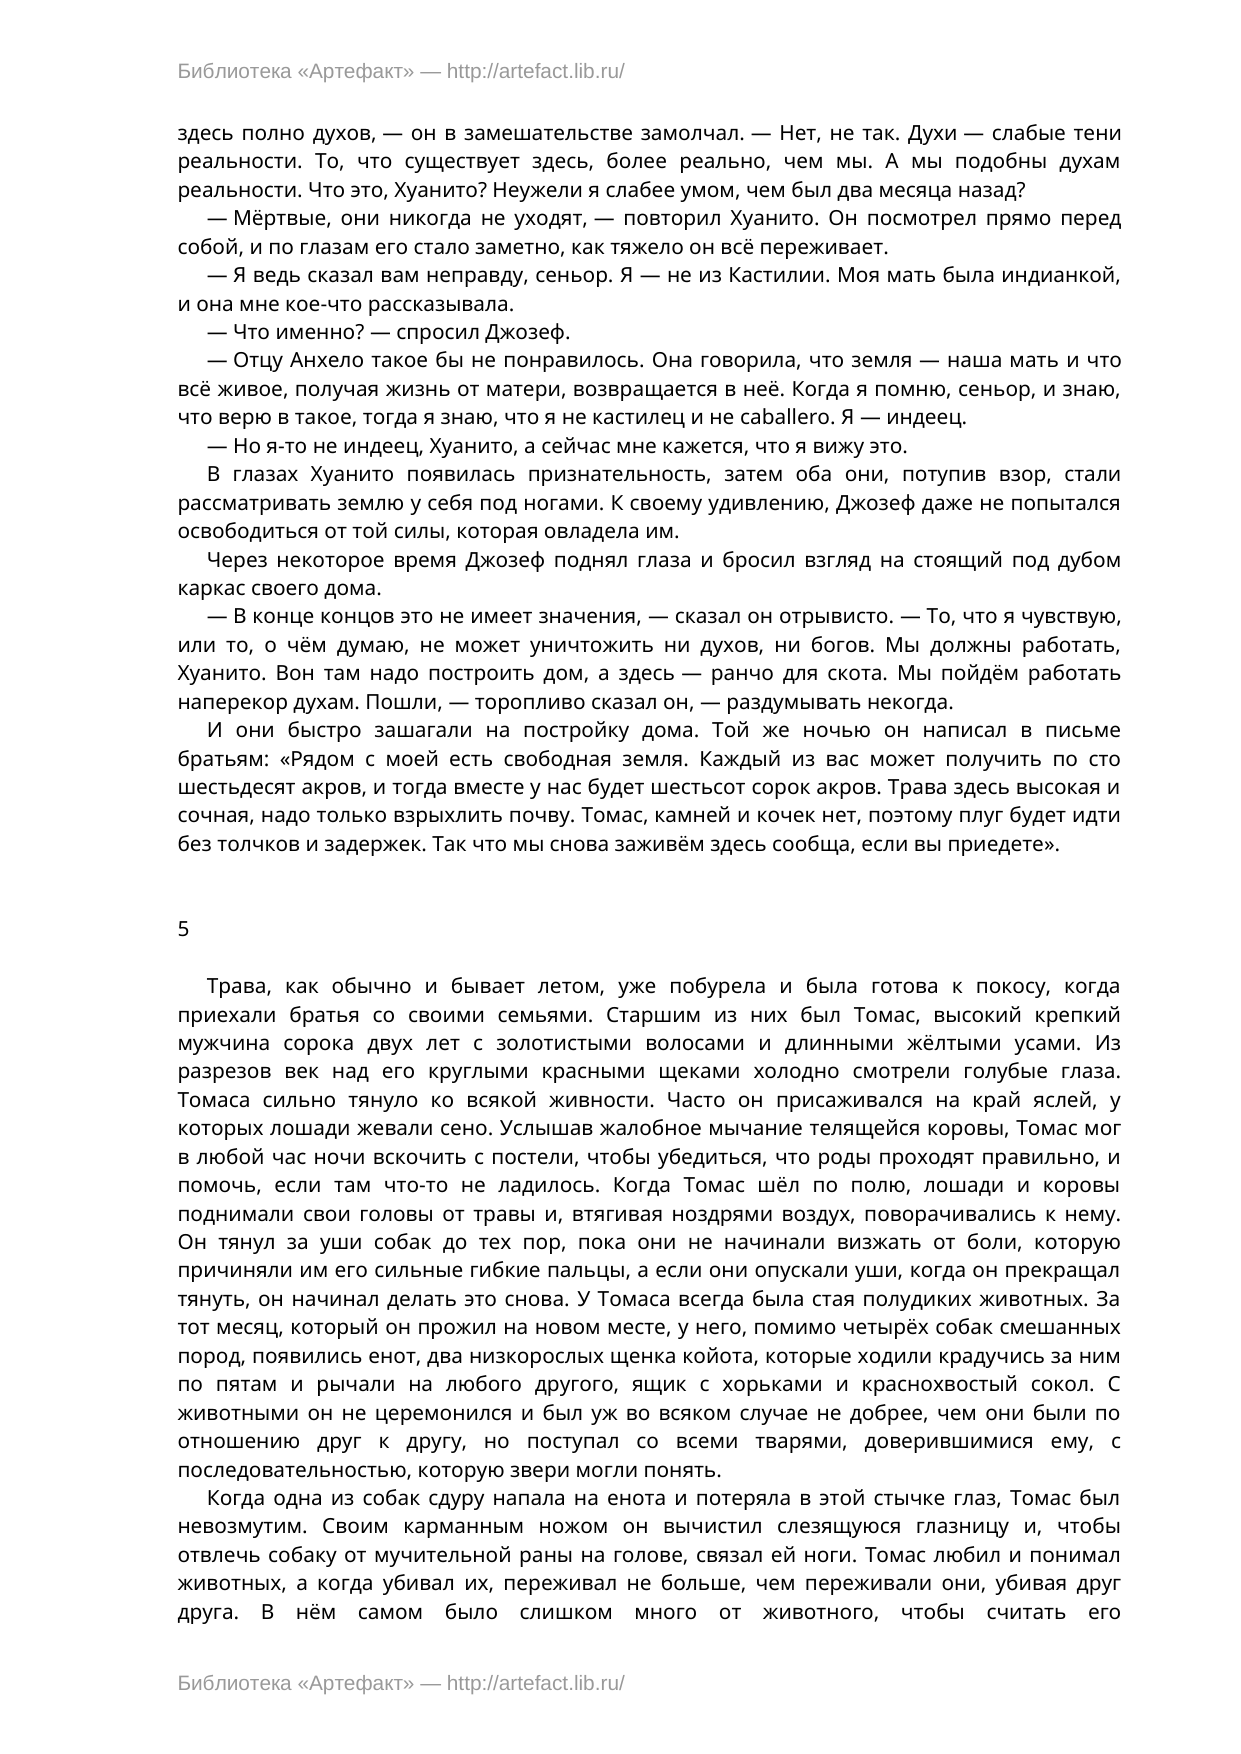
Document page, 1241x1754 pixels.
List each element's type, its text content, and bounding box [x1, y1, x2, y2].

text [177, 1483, 1122, 1625]
subtitle 5 [177, 914, 1122, 943]
text — Мёртвые, они никогда не уходят, — повторил Хуанито. Он посмотрел прямо перед собой, и по глазам его стало заметно, как тяжело он всё переживает. [177, 203, 1122, 260]
text Через некоторое время Джозеф поднял глаза и бросил взгляд на стоящий под дубом каркас своего дома. [177, 545, 1122, 602]
text — В конце концов это не имеет значения, — сказал он отрывисто. — То, что я чувствую, или то, о чём думаю, не может уничтожить ни духов, ни богов. Мы должны работать, Хуанито. Вон там надо построить дом, а здесь — ранчо для скота. Мы пойдём работать наперекор духам. Пошли, — торопливо сказал он, — раздумывать некогда. [177, 602, 1122, 715]
text И они быстро зашагали на постройку дома. Той же ночью он написал в письме братьям: «Рядом с моей есть свободная земля. Каждый из вас может получить по сто шестьдесят акров, и тогда вместе у нас будет шестьсот сорок акров. Трава здесь высокая и сочная, надо только взрыхлить почву. Томас, камней и кочек нет, поэтому плуг будет идти без толчков и задержек. Так что мы снова заживём здесь сообща, если вы приедете». [177, 715, 1122, 857]
text Трава, как обычно и бывает летом, уже побурела и была готова к покосу, когда приехали братья со своими семьями. Старшим из них был Томас, высокий крепкий мужчина сорока двух лет с золотистыми волосами и длинными жёлтыми усами. Из разрезов век над его круглыми красными щеками холодно смотрели голубые глаза. Томаса сильно тянуло ко всякой живности. Часто он присаживался на край яслей, у которых лошади жевали сено. Услышав жалобное мычание телящейся коровы, Томас мог в любой час ночи вскочить с постели, чтобы убедиться, что роды проходят правильно, и помочь, если там что-то не ладилось. Когда Томас шёл по полю, лошади и коровы поднимали свои головы от травы и, втягивая ноздрями воздух, поворачивались к нему. Он тянул за уши собак до тех пор, пока они не начинали визжать от боли, которую причиняли им его сильные гибкие пальцы, а если они опускали уши, когда он прекращал тянуть, он начинал делать это снова. У Томаса всегда была стая полудиких животных. За тот месяц, который он прожил на новом месте, у него, помимо четырёх собак смешанных пород, появились енот, два низкорослых щенка койота, которые ходили крадучись за ним по пятам и рычали на любого другого, ящик с хорьками и краснохвостый сокол. С животными он не церемонился и был уж во всяком случае не добрее, чем они были по отношению друг к другу, но поступал со всеми тварями, доверившимися ему, с последовательностью, которую звери могли понять. [177, 971, 1122, 1483]
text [177, 118, 1122, 203]
text — Но я-то не индеец, Хуанито, а сейчас мне кажется, что я вижу это. [177, 431, 1122, 459]
text — Что именно? — спросил Джозеф. [177, 317, 1122, 346]
text В глазах Хуанито появилась признательность, затем оба они, потупив взор, стали рассматривать землю у себя под ногами. К своему удивлению, Джозеф даже не попытался освободиться от той силы, которая овладела им. [177, 459, 1122, 545]
text — Отцу Анхело такое бы не понравилось. Она говорила, что земля — наша мать и что всё живое, получая жизнь от матери, возвращается в неё. Когда я помню, сеньор, и знаю, что верю в такое, тогда я знаю, что я не кастилец и не caballero. Я — индеец. [177, 346, 1122, 431]
text — Я ведь сказал вам неправду, сеньор. Я — не из Кастилии. Моя мать была индианкой, и она мне кое-что рассказывала. [177, 260, 1122, 317]
